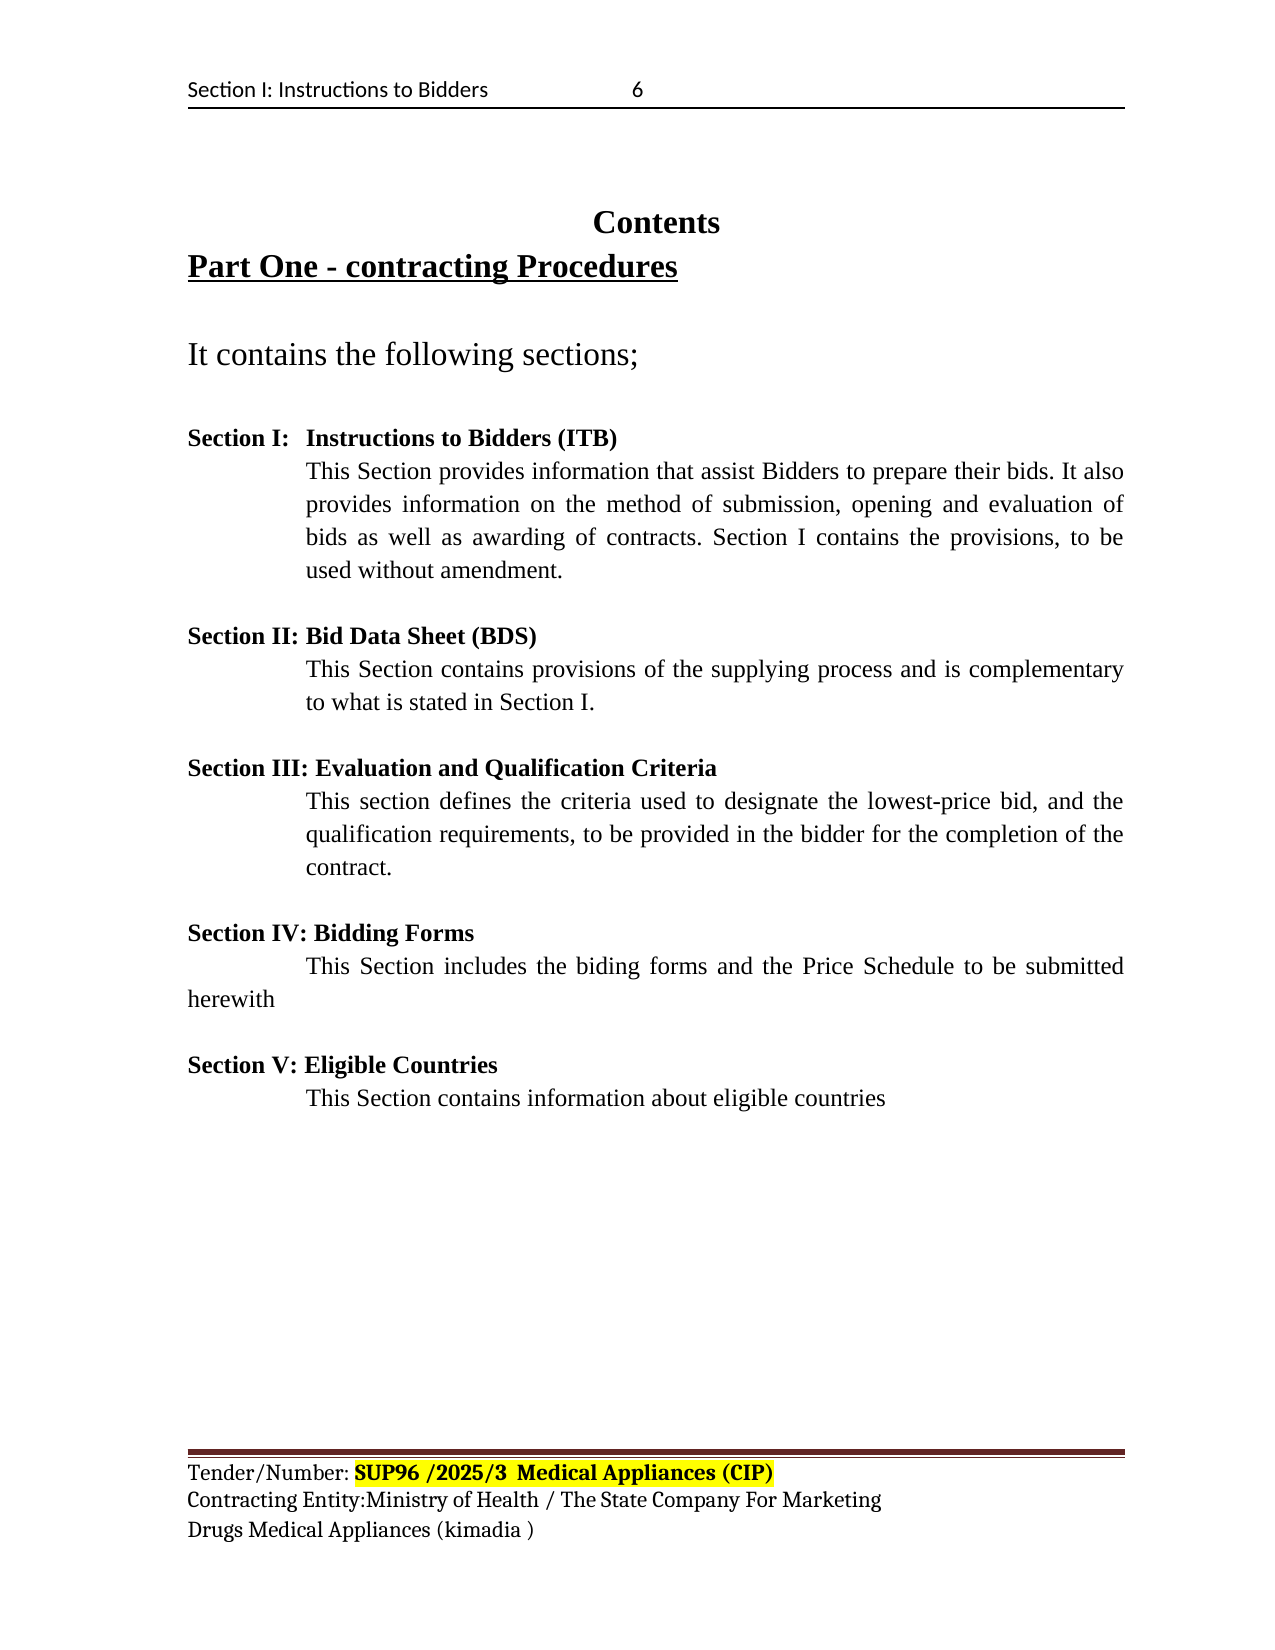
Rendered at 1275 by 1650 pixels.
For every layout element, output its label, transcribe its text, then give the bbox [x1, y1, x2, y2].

text This Section provides information that assist Bidders to prepare their bids. It also provides information on the method of submission, opening and evaluation of bids as well as awarding of contracts. Section I contains the provisions, to be used without amendment. [306, 456, 1125, 583]
text Section V: Eligible Countries [187, 1050, 1125, 1079]
text Section III: Evaluation and Qualification Criteria [187, 753, 1125, 782]
text This Section contains provisions of the supplying process and is complementary to what is stated in Section I. [306, 654, 1125, 716]
text It contains the following sections; [187, 334, 1125, 373]
text Section II: Bid Data Sheet (BDS) [187, 621, 1125, 649]
text Section IV: Bidding Forms [187, 918, 1125, 947]
text This Section includes the biding forms and the Price Schedule to be submitted herewith [187, 951, 1125, 1013]
text This Section contains information about eligible countries [187, 1083, 1125, 1112]
text Section I: Instructions to Bidders (ITB) [187, 423, 1125, 451]
text This section defines the criteria used to designate the lowest-price bid, and the qualification requirements, to be provided in the bidder for the completion of the contract. [306, 786, 1125, 881]
text Part One - contracting Procedures [187, 246, 1125, 285]
text Contents [187, 202, 1125, 241]
